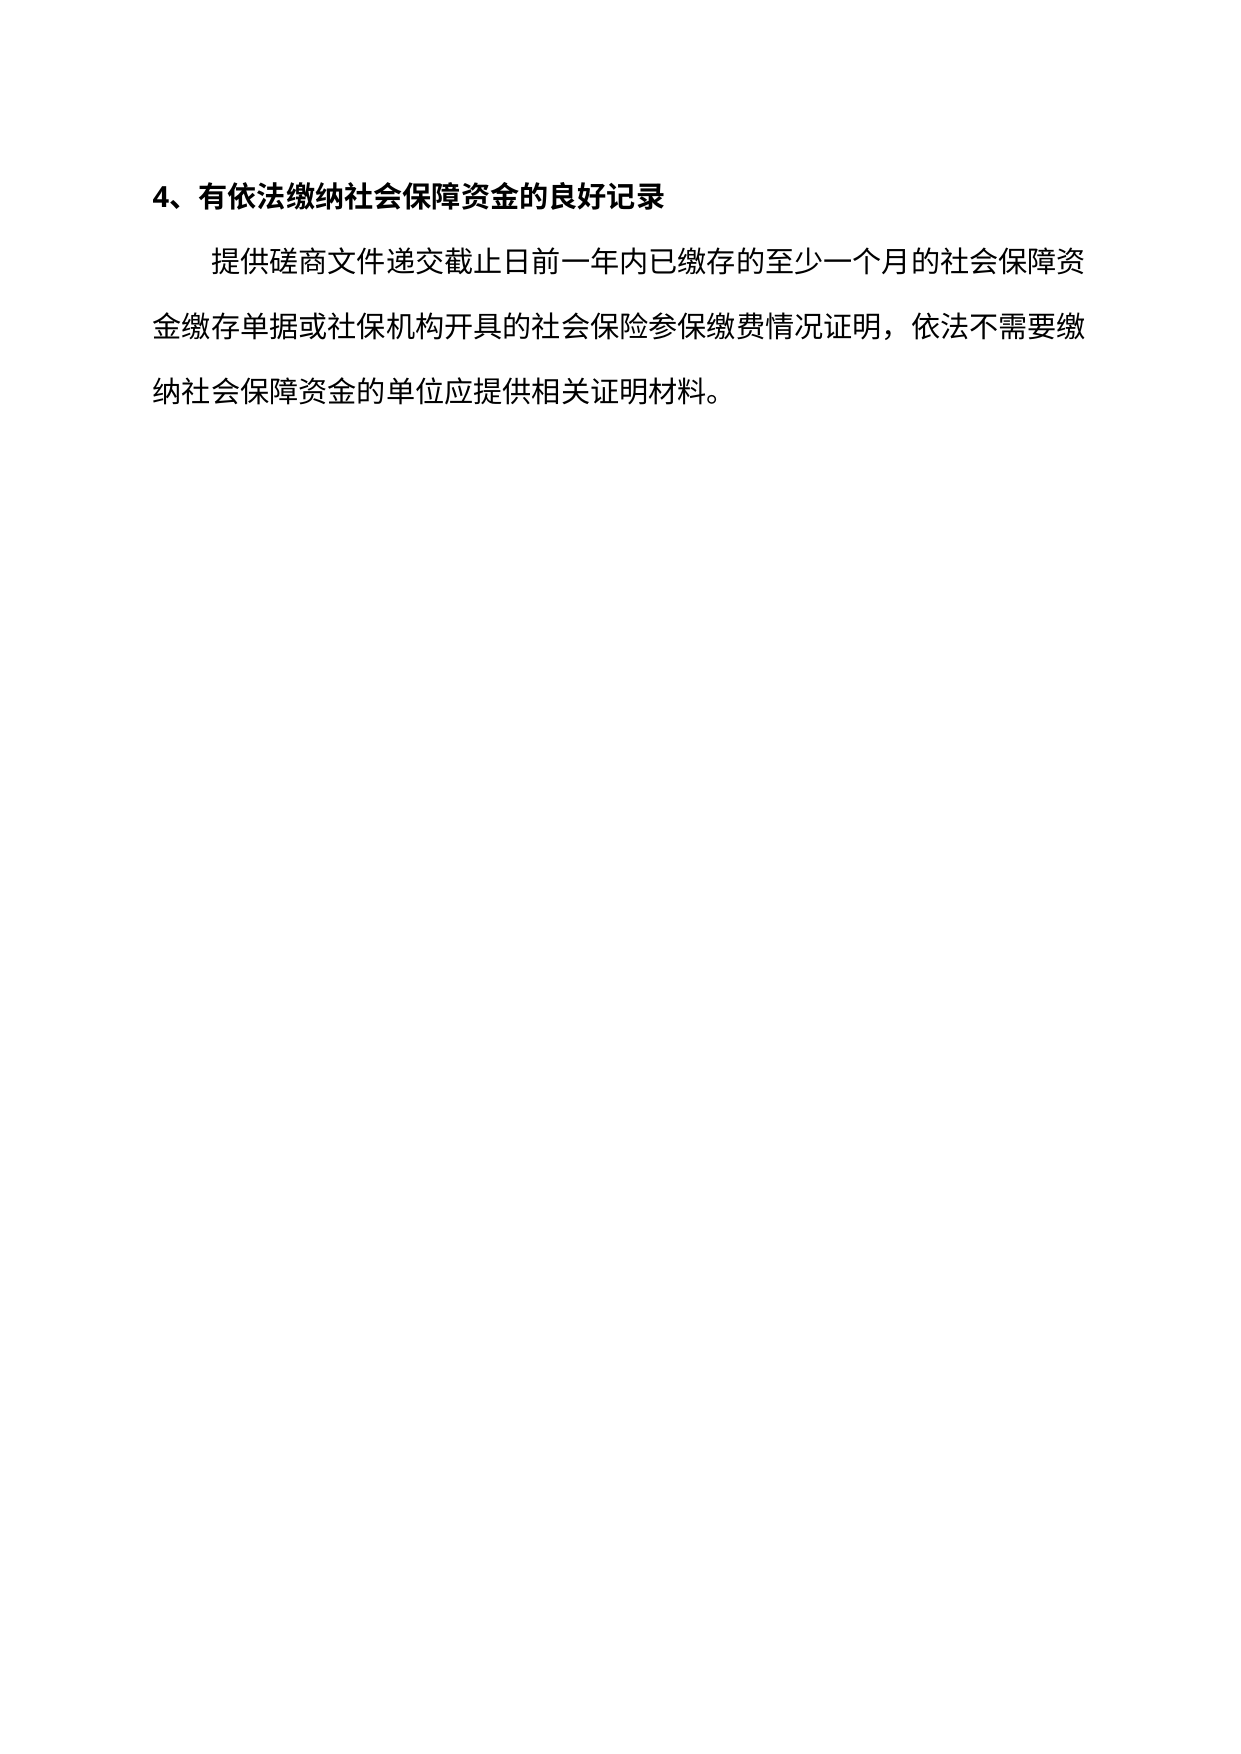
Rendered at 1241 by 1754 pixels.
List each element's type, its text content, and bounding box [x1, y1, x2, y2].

text 提供磋商文件递交截止日前一年内已缴存的至少一个月的社会保障资金缴存单据或社保机构开具的社会保险参保缴费情况证明，依法不需要缴纳社会保障资金的单位应提供相关证明材料。 [152, 227, 1088, 422]
subtitle 4、有依法缴纳社会保障资金的良好记录 [152, 162, 1088, 227]
